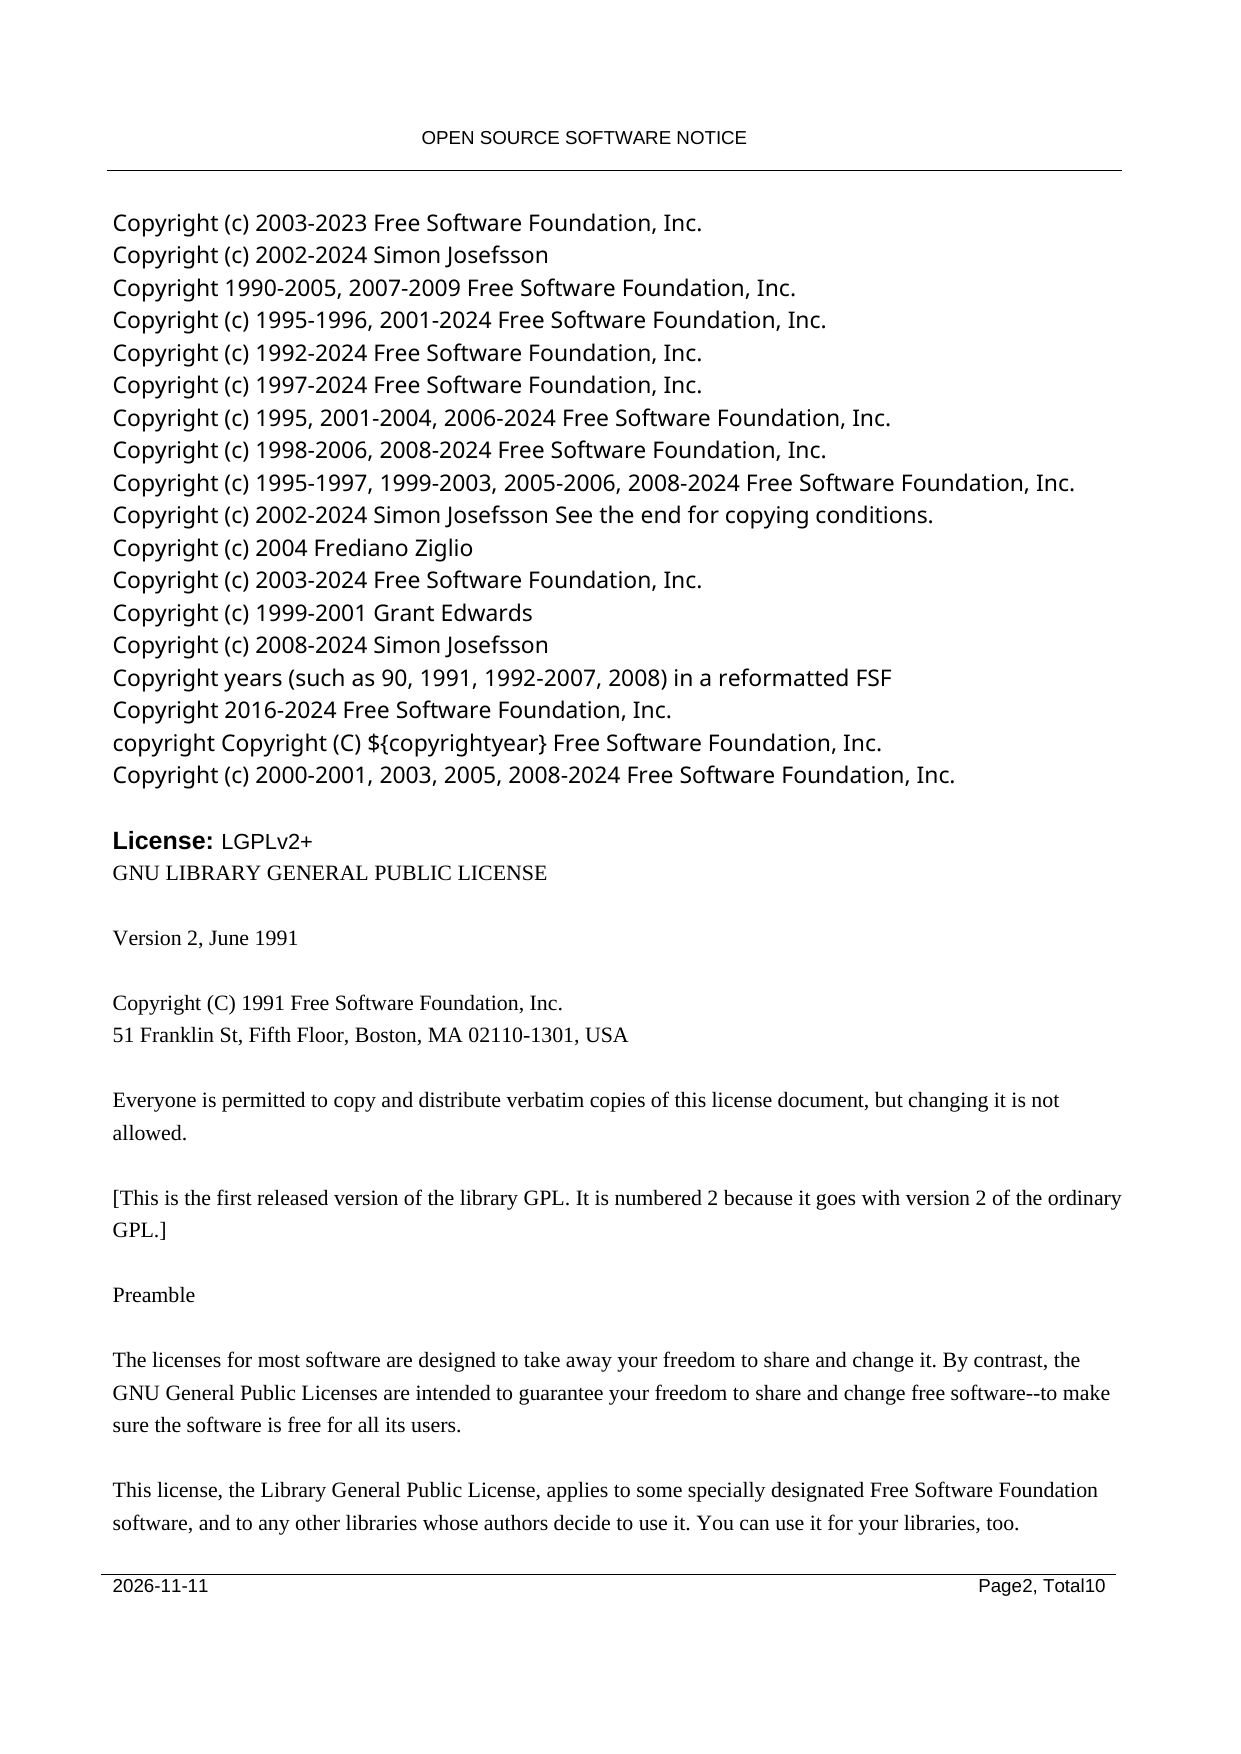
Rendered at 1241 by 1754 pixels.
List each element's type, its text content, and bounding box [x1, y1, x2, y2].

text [112, 206, 1128, 824]
text License: LGPLv2+ [112, 824, 1128, 856]
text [112, 856, 1128, 1539]
